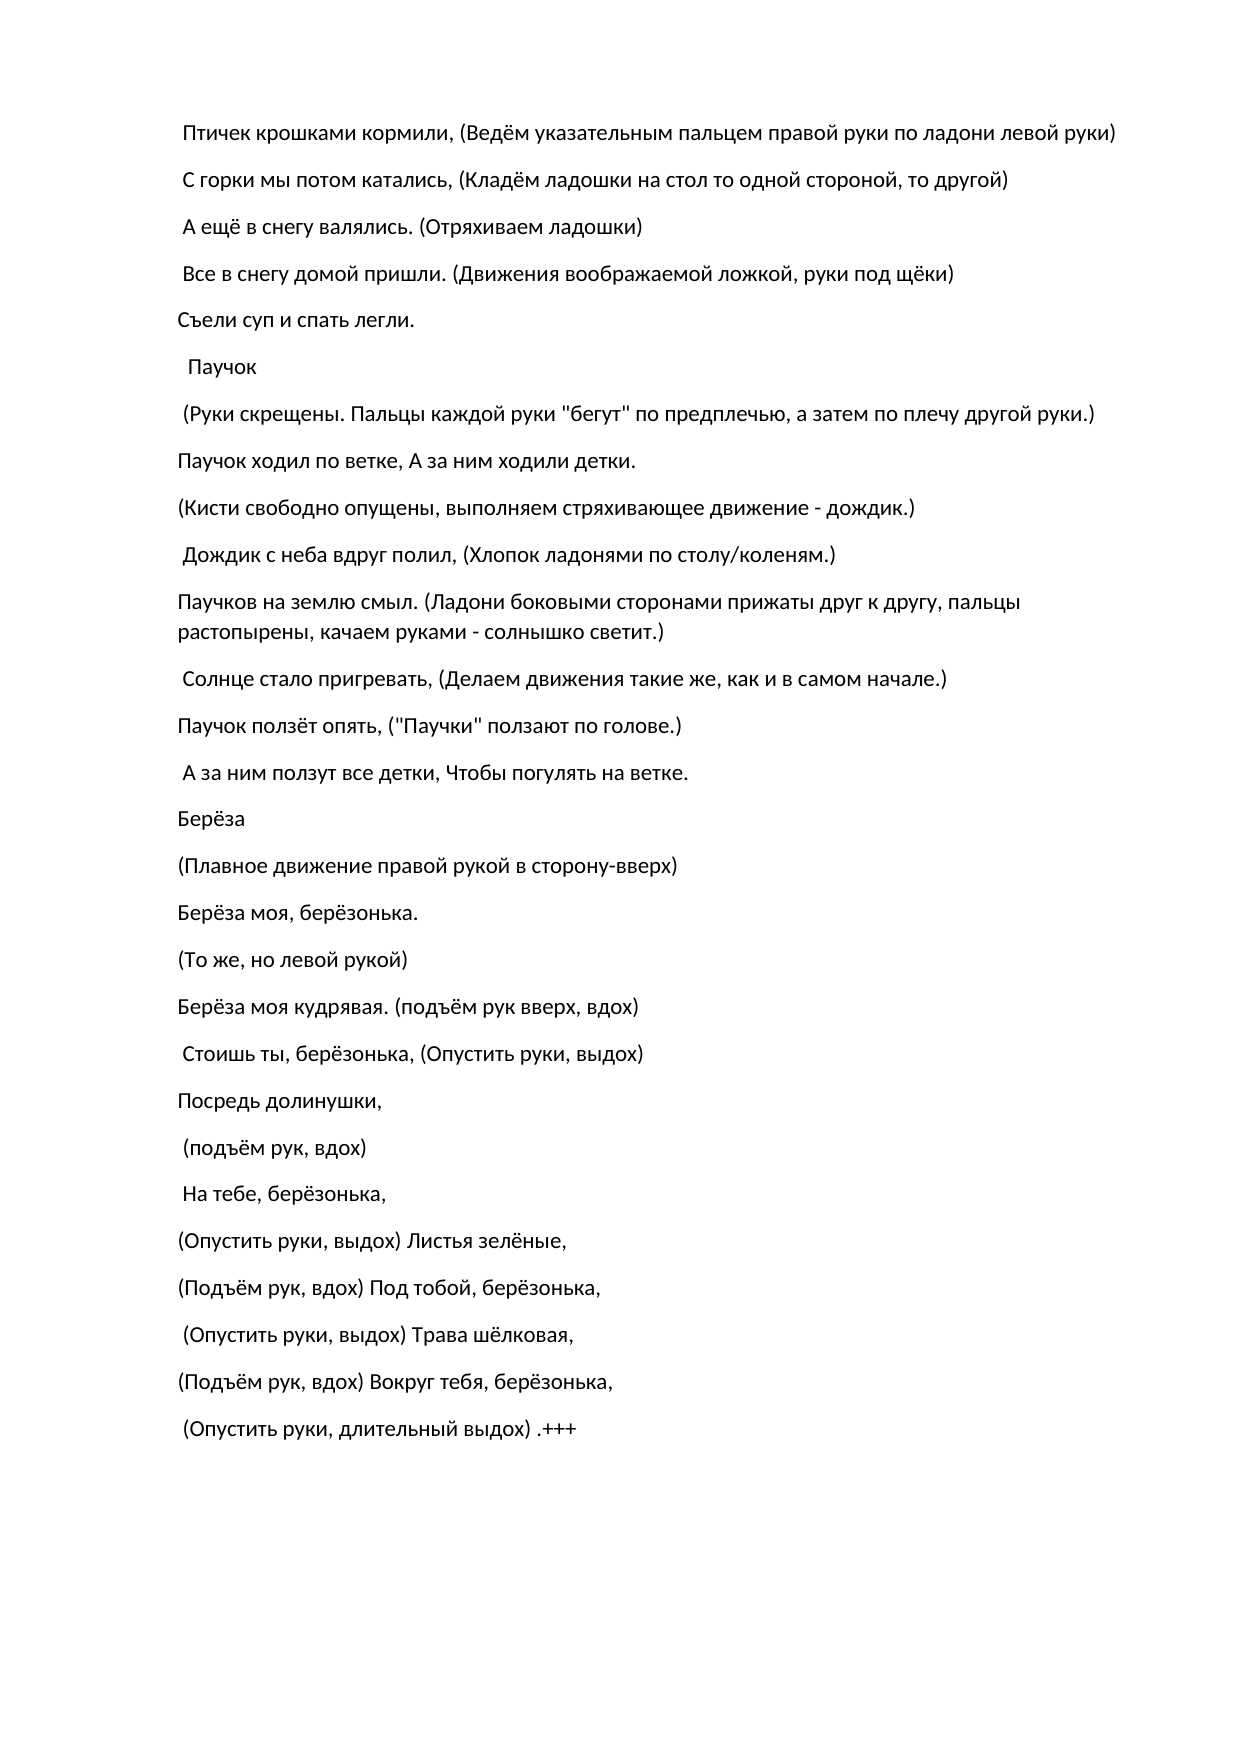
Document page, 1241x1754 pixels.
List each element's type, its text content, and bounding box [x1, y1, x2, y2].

text Паучок [177, 352, 1152, 381]
text (Руки скрещены. Пальцы каждой руки "бегут" по предплечью, а затем по плечу другой руки.) [177, 399, 1152, 427]
text Стоишь ты, берёзонька, (Опустить руки, выдох) [177, 1039, 1152, 1067]
text Все в снегу домой пришли. (Движения воображаемой ложкой, руки под щёки) [177, 259, 1152, 287]
text Солнце стало пригревать, (Делаем движения такие же, как и в самом начале.) [177, 664, 1152, 692]
text (То же, но левой рукой) [177, 945, 1152, 973]
text (подъём рук, вдох) [177, 1133, 1152, 1161]
text (Опустить руки, выдох) Листья зелёные, [177, 1226, 1152, 1254]
text Паучок ползёт опять, ("Паучки" ползают по голове.) [177, 711, 1152, 739]
text Птичек крошками кормили, (Ведём указательным пальцем правой руки по ладони левой руки) [177, 118, 1152, 146]
text Посредь долинушки, [177, 1086, 1152, 1114]
text (Кисти свободно опущены, выполняем стряхивающее движение - дождик.) [177, 493, 1152, 521]
text Берёза моя, берёзонька. [177, 898, 1152, 926]
text (Плавное движение правой рукой в сторону-вверх) [177, 851, 1152, 879]
text Берёза [177, 804, 1152, 833]
text (Подъём рук, вдох) Под тобой, берёзонька, [177, 1273, 1152, 1301]
text (Подъём рук, вдох) Вокруг тебя, берёзонька, [177, 1367, 1152, 1395]
text А за ним ползут все детки, Чтобы погулять на ветке. [177, 758, 1152, 786]
text Съели суп и спать легли. [177, 306, 1152, 334]
text На тебе, берёзонька, [177, 1179, 1152, 1208]
text А ещё в снегу валялись. (Отряхиваем ладошки) [177, 212, 1152, 240]
text С горки мы потом катались, (Кладём ладошки на стол то одной стороной, то другой) [177, 165, 1152, 193]
text Паучок ходил по ветке, А за ним ходили детки. [177, 446, 1152, 474]
text Паучков на землю смыл. (Ладони боковыми сторонами прижаты друг к другу, пальцы растопырены, качаем руками - солнышко светит.) [177, 587, 1152, 645]
text Берёза моя кудрявая. (подъём рук вверх, вдох) [177, 992, 1152, 1020]
text (Опустить руки, длительный выдох) .+++ [177, 1414, 1152, 1442]
text (Опустить руки, выдох) Трава шёлковая, [177, 1320, 1152, 1348]
text Дождик с неба вдруг полил, (Хлопок ладонями по столу/коленям.) [177, 540, 1152, 568]
